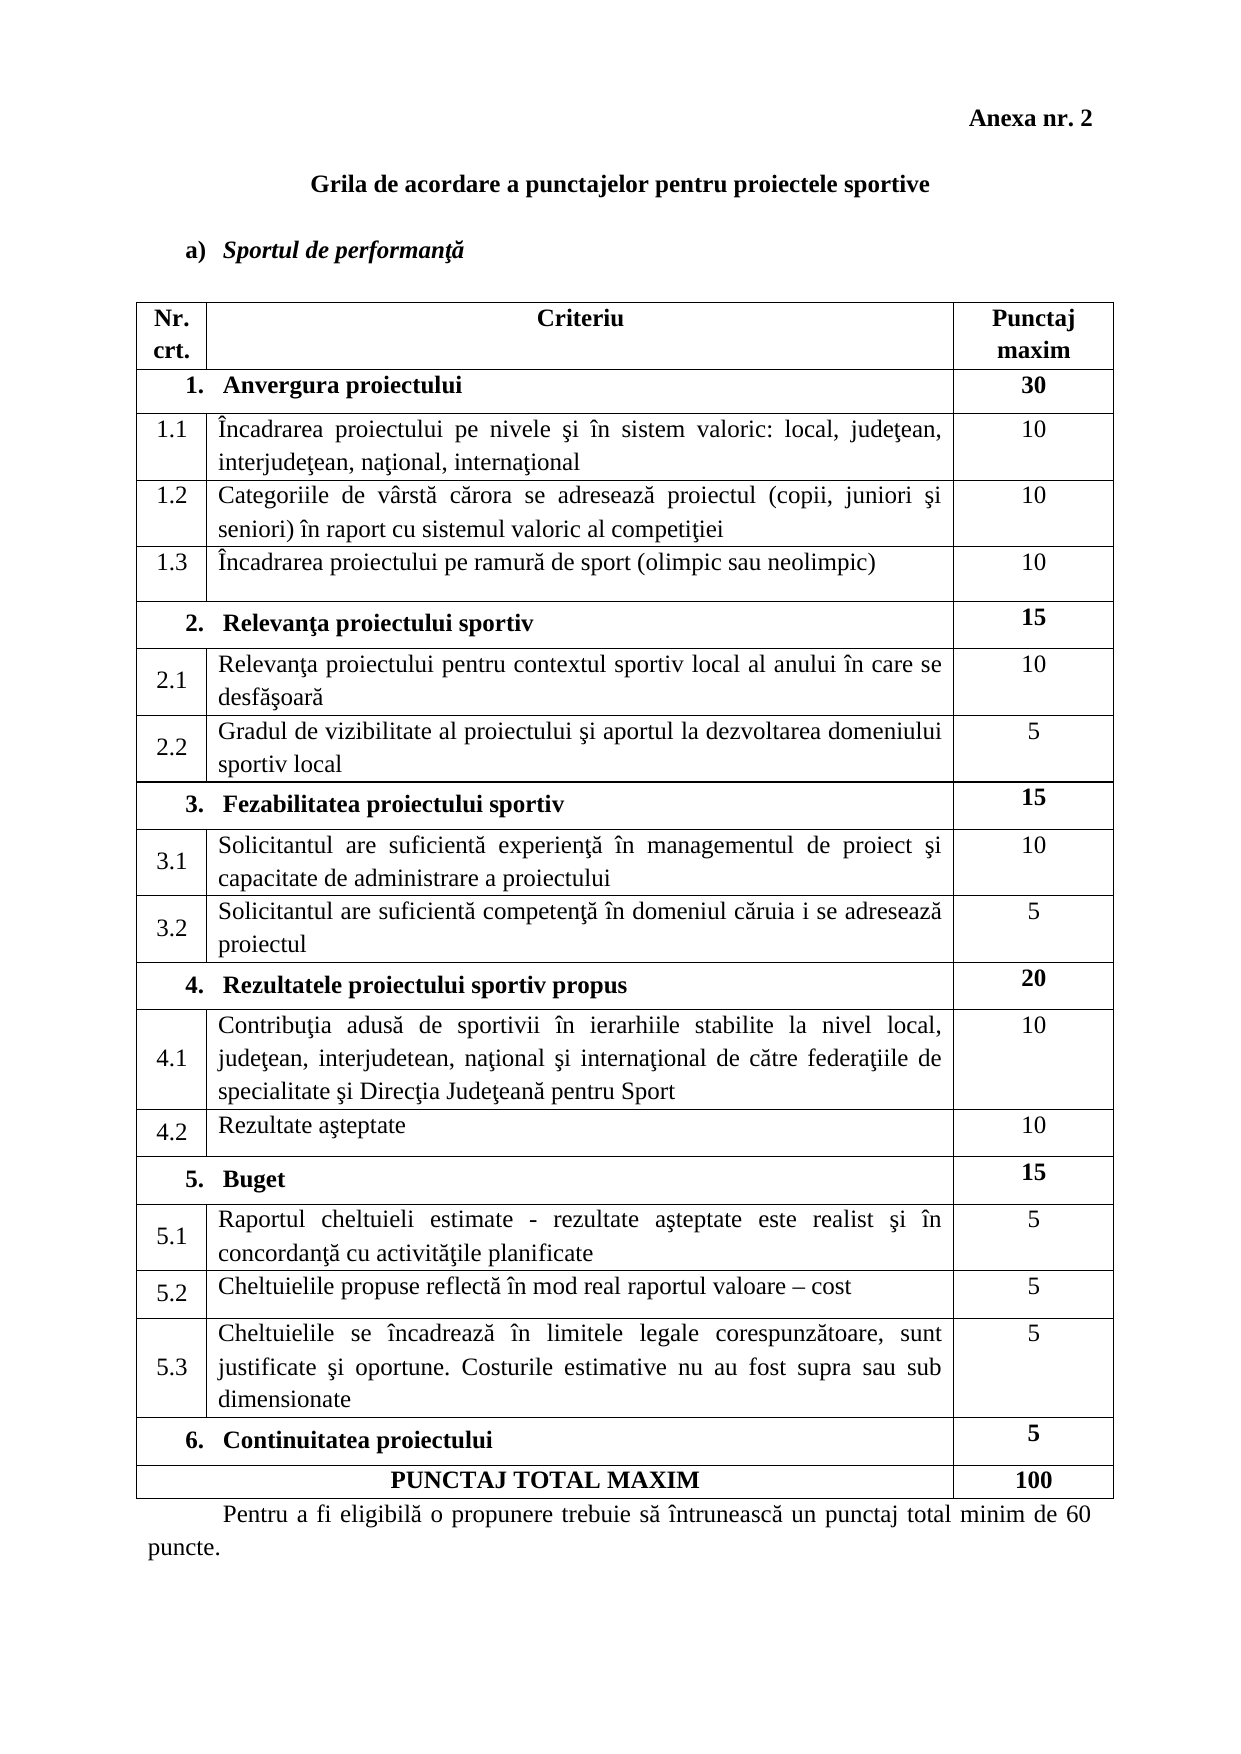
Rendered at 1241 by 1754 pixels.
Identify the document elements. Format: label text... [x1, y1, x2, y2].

table_cell 2.1 [137, 649, 206, 715]
table_cell 5.1 [137, 1205, 206, 1270]
table_cell 1.2 [137, 481, 206, 546]
table_cell 3.1 [137, 830, 206, 895]
table_cell 10 [954, 481, 1113, 546]
table_cell 5 [954, 1271, 1113, 1317]
table_cell Anvergura proiectului [137, 370, 953, 413]
table_cell 1.3 [137, 547, 206, 601]
table_cell 100 [954, 1466, 1113, 1498]
table_cell 5 [954, 896, 1113, 962]
table_cell Contribuţia adusă de sportivii în ierarhiile stabilite la nivel local, judeţean, interjudetean, naţional şi internaţional de către federaţiile de specialitate şi Direcţia Judeţeană pentru Sport [207, 1010, 953, 1109]
table_cell PUNCTAJ TOTAL MAXIM [137, 1466, 953, 1498]
table_cell Solicitantul are suficientă competenţă în domeniul căruia i se adresează proiectul [207, 896, 953, 962]
table_cell 15 [954, 602, 1113, 648]
table_cell 5 [954, 1319, 1113, 1417]
table_cell 10 [954, 649, 1113, 715]
table_header Nr. crt. [137, 303, 206, 369]
table_cell Raportul cheltuieli estimate - rezultate aşteptate este realist şi în concordanţă cu activităţile planificate [207, 1205, 953, 1270]
table_cell 1.1 [137, 414, 206, 479]
table_cell 5 [954, 1418, 1113, 1464]
table_cell 30 [954, 370, 1113, 413]
table_cell 15 [954, 783, 1113, 829]
table_cell Cheltuielile propuse reflectă în mod real raportul valoare – cost [207, 1271, 953, 1317]
table_cell 10 [954, 414, 1113, 479]
table_cell 5.3 [137, 1319, 206, 1417]
table_cell Rezultate aşteptate [207, 1110, 953, 1156]
table_cell 2.2 [137, 716, 206, 781]
table_cell 5.2 [137, 1271, 206, 1317]
table_cell Încadrarea proiectului pe nivele şi în sistem valoric: local, judeţean, interjudeţean, naţional, internaţional [207, 414, 953, 479]
table_cell 10 [954, 830, 1113, 895]
table_cell Fezabilitatea proiectului sportiv [137, 783, 953, 829]
table_cell 10 [954, 1110, 1113, 1156]
table_cell 3.2 [137, 896, 206, 962]
table_cell Solicitantul are suficientă experienţă în managementul de proiect şi capacitate de administrare a proiectului [207, 830, 953, 895]
table_cell 10 [954, 547, 1113, 601]
table_cell Încadrarea proiectului pe ramură de sport (olimpic sau neolimpic) [207, 547, 953, 601]
table_cell 10 [954, 1010, 1113, 1109]
table_cell 5 [954, 1205, 1113, 1270]
text Pentru a fi eligibilă o propunere trebuie să întrunească un punctaj total minim de 60 puncte. [148, 1499, 1093, 1561]
table_cell Relevanţa proiectului sportiv [137, 602, 953, 648]
table_cell Cheltuielile se încadrează în limitele legale corespunzătoare, sunt justificate şi oportune. Costurile estimative nu au fost supra sau sub dimensionate [207, 1319, 953, 1417]
table_cell 4.2 [137, 1110, 206, 1156]
list Grila de acordare a punctajelor pentru proiectele sportive [148, 169, 1093, 198]
table_cell 4.1 [137, 1010, 206, 1109]
table_cell Continuitatea proiectului [137, 1418, 953, 1464]
table_cell Buget [137, 1157, 953, 1203]
list Anexa nr. 2 [148, 103, 1093, 132]
list Sportul de performanţă [185, 236, 1093, 264]
table_cell Gradul de vizibilitate al proiectului şi aportul la dezvoltarea domeniului sportiv local [207, 716, 953, 781]
table_cell 20 [954, 963, 1113, 1009]
table_cell Categoriile de vârstă cărora se adresează proiectul (copii, juniori şi seniori) în raport cu sistemul valoric al competiţiei [207, 481, 953, 546]
table_cell Relevanţa proiectului pentru contextul sportiv local al anului în care se desfăşoară [207, 649, 953, 715]
table_cell 15 [954, 1157, 1113, 1203]
table_header Criteriu [207, 303, 953, 369]
table_cell 5 [954, 716, 1113, 781]
table_header Punctaj maxim [954, 303, 1113, 369]
table_cell Rezultatele proiectului sportiv propus [137, 963, 953, 1009]
